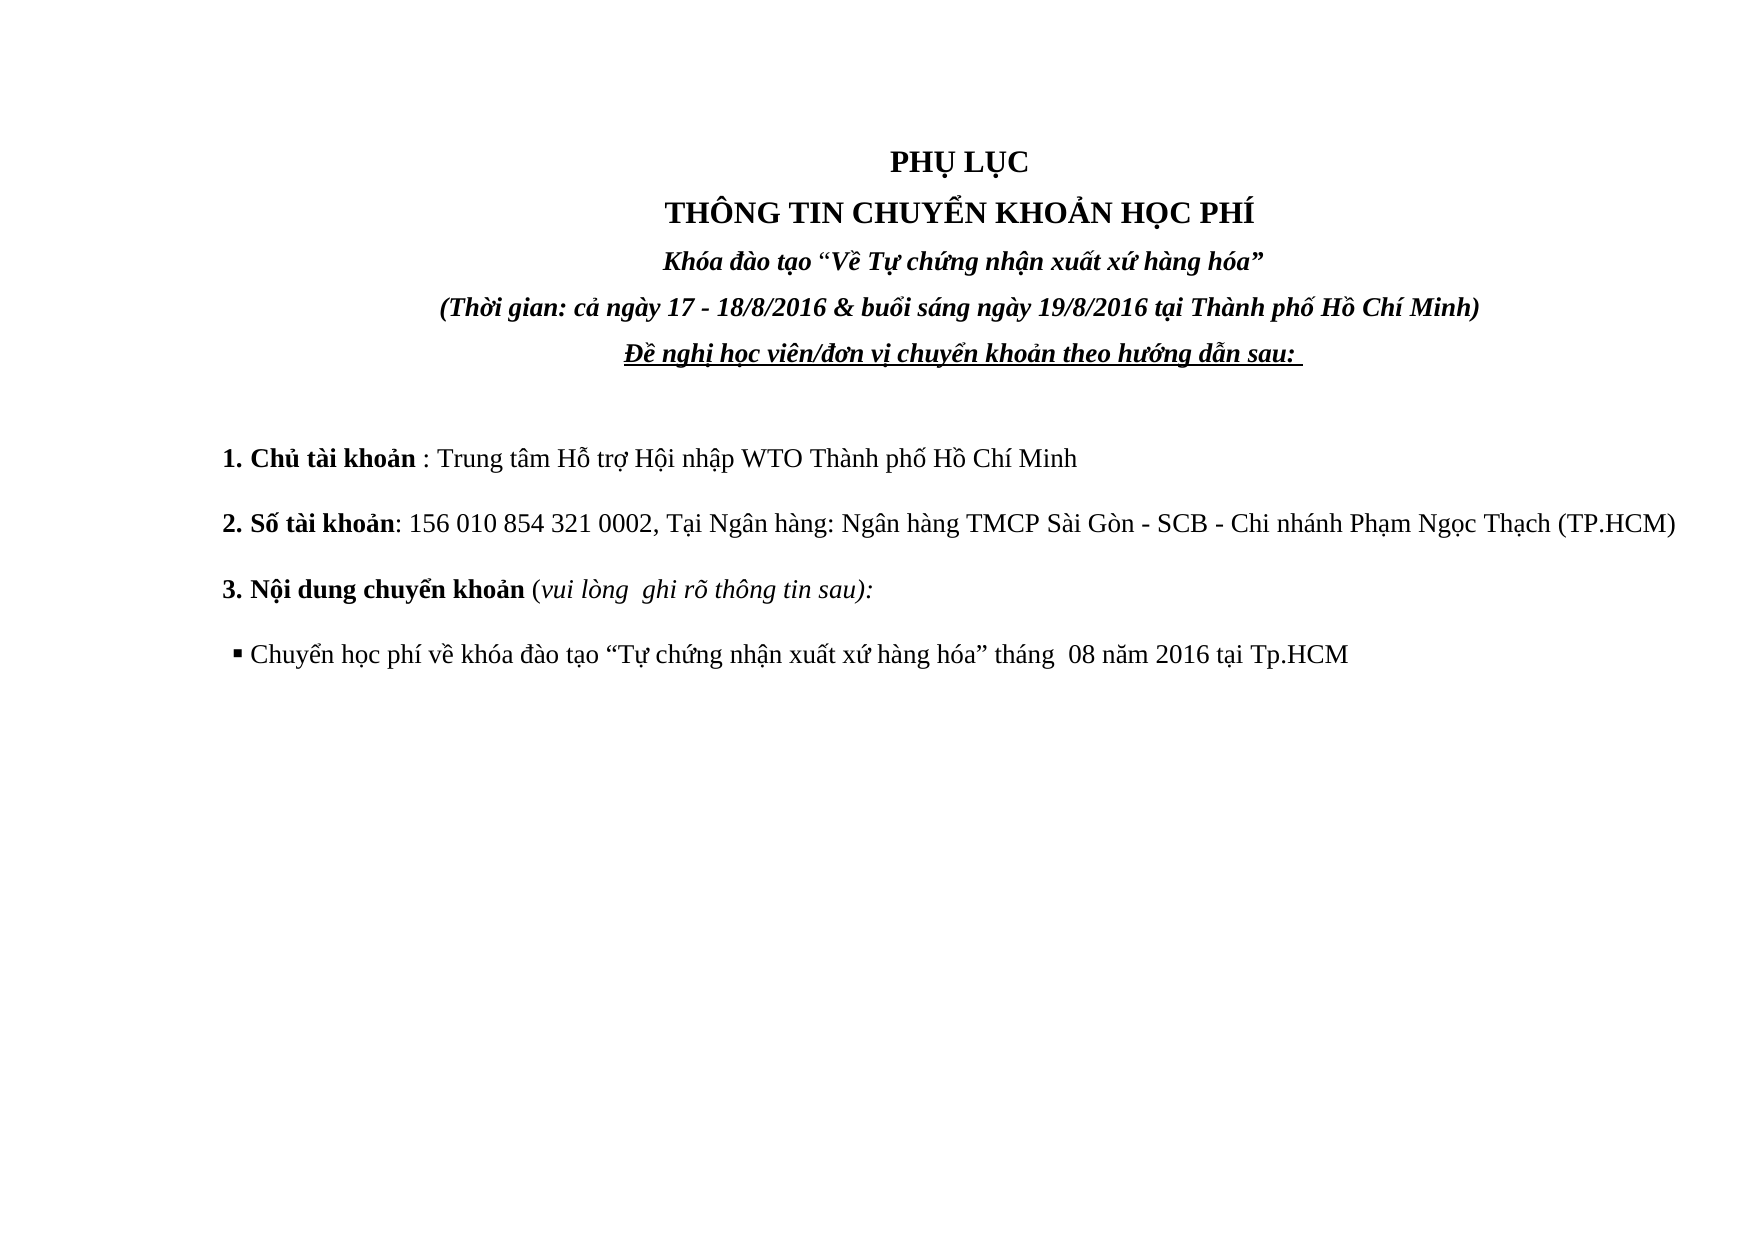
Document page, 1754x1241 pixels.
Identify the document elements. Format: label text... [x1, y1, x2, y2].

text Khóa đào tạo “Về Tự chứng nhận xuất xứ hàng hóa” [222, 245, 1698, 276]
text (Thời gian: cả ngày 17 - 18/8/2016 & buổi sáng ngày 19/8/2016 tại Thành phố Hồ Chí Minh) [222, 291, 1698, 322]
text PHỤ LỤC [222, 143, 1698, 179]
text THÔNG TIN CHUYỂN KHOẢN HỌC PHÍ [222, 194, 1698, 230]
list Chủ tài khoản : Trung tâm Hỗ trợ Hội nhập WTO Thành phố Hồ Chí Minh [222, 442, 1698, 473]
list Số tài khoản: 156 010 854 321 0002, Tại Ngân hàng: Ngân hàng TMCP Sài Gòn - SCB - Chi nhánh Phạm Ngọc Thạch (TP.HCM) [222, 507, 1698, 538]
text Đề nghị học viên/đơn vị chuyển khoản theo hướng dẫn sau: [222, 337, 1698, 368]
list Chuyển học phí về khóa đào tạo “Tự chứng nhận xuất xứ hàng hóa” tháng 08 năm 2016 tại Tp.HCM [231, 638, 1698, 669]
list Nội dung chuyển khoản (vui lòng ghi rõ thông tin sau): [222, 573, 1698, 604]
